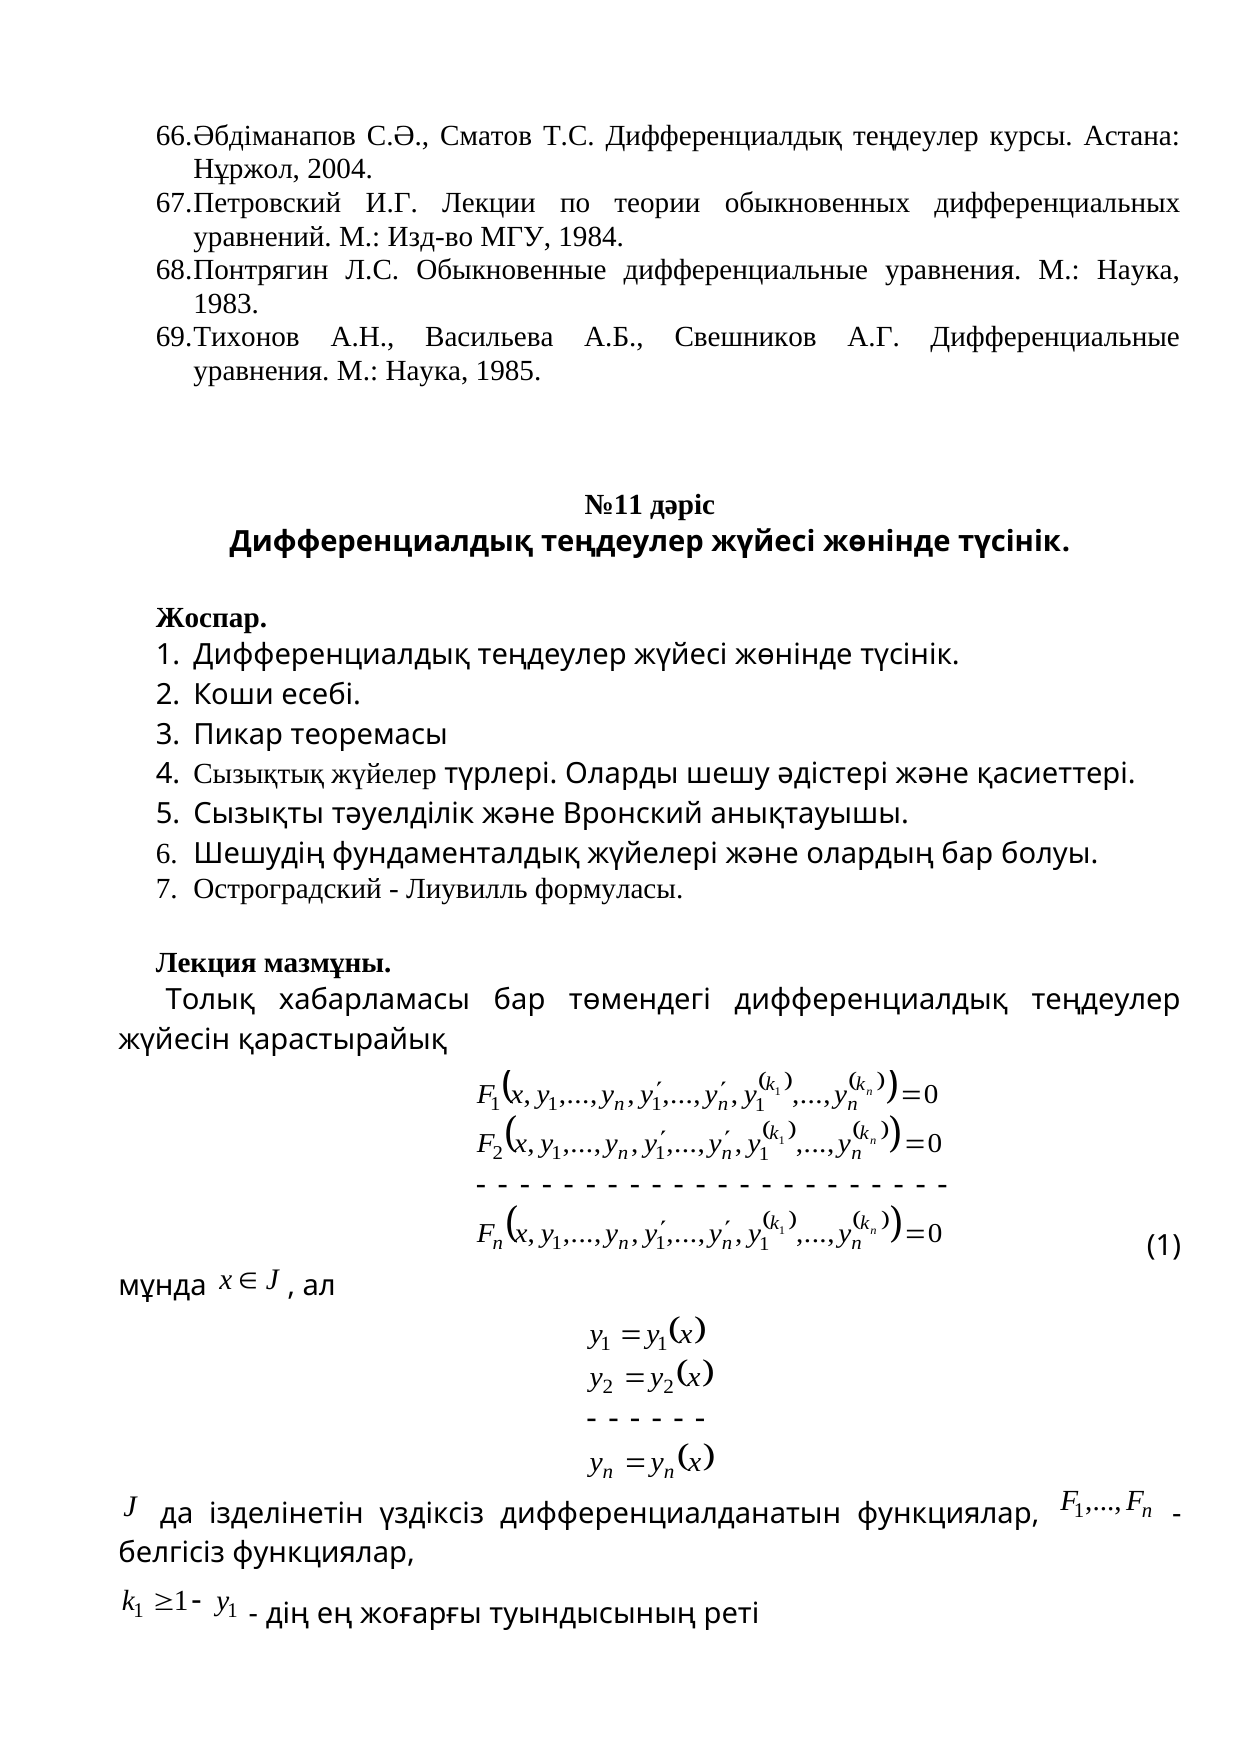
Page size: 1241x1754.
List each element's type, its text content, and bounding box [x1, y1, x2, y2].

text - дің ең жоғарғы туындысының реті [118, 1584, 1181, 1632]
text №11 дәріс [118, 487, 1181, 521]
list Понтрягин Л.С. Обыкновенные дифференциальные уравнения. М.: Наука, 1983. [156, 252, 1181, 319]
list Петровский И.Г. Лекции по теории обыкновенных дифференциальных уравнений. М.: Изд-во МГУ, 1984. [156, 185, 1181, 252]
list Тихонов А.Н., Васильева А.Б., Свешников А.Г. Дифференциальные уравнения. М.: Наука, 1985. [156, 319, 1181, 386]
text мұнда , ал [118, 1264, 1181, 1304]
list Әбдіманапов С.Ә., Сматов Т.С. Дифференциалдық теңдеулер курсы. Астана: Нұржол, 2004. [156, 118, 1181, 185]
list Сызықтық жүйелер түрлері. Оларды шешу әдістері және қасиеттері. [156, 753, 1181, 792]
list Шешудің фундаменталдық жүйелері және олардың бар болуы. [156, 832, 1181, 872]
list Коши есебі. [156, 673, 1181, 713]
text Дифференциалдық теңдеулер жүйесі жөнінде түсінік. [118, 521, 1181, 560]
text Жоспар. [118, 600, 1181, 633]
text (1) [118, 1070, 1181, 1264]
list Сызықты тәуелділік және Вронский анықтауышы. [156, 792, 1181, 832]
text Лекция мазмұны. [156, 945, 1181, 978]
list Дифференциалдық теңдеулер жүйесі жөнінде түсінік. [156, 633, 1181, 673]
list Пикар теоремасы [156, 713, 1181, 753]
text Толық хабарламасы бар төмендегі дифференциалдық теңдеулер жүйесін қарастырайық [118, 978, 1181, 1058]
text да ізделінетін үздіксіз дифференциалданатын функциялар, - белгісіз функциялар, [118, 1483, 1181, 1571]
list Остроградский - Лиувилль формуласы. [156, 872, 1181, 905]
